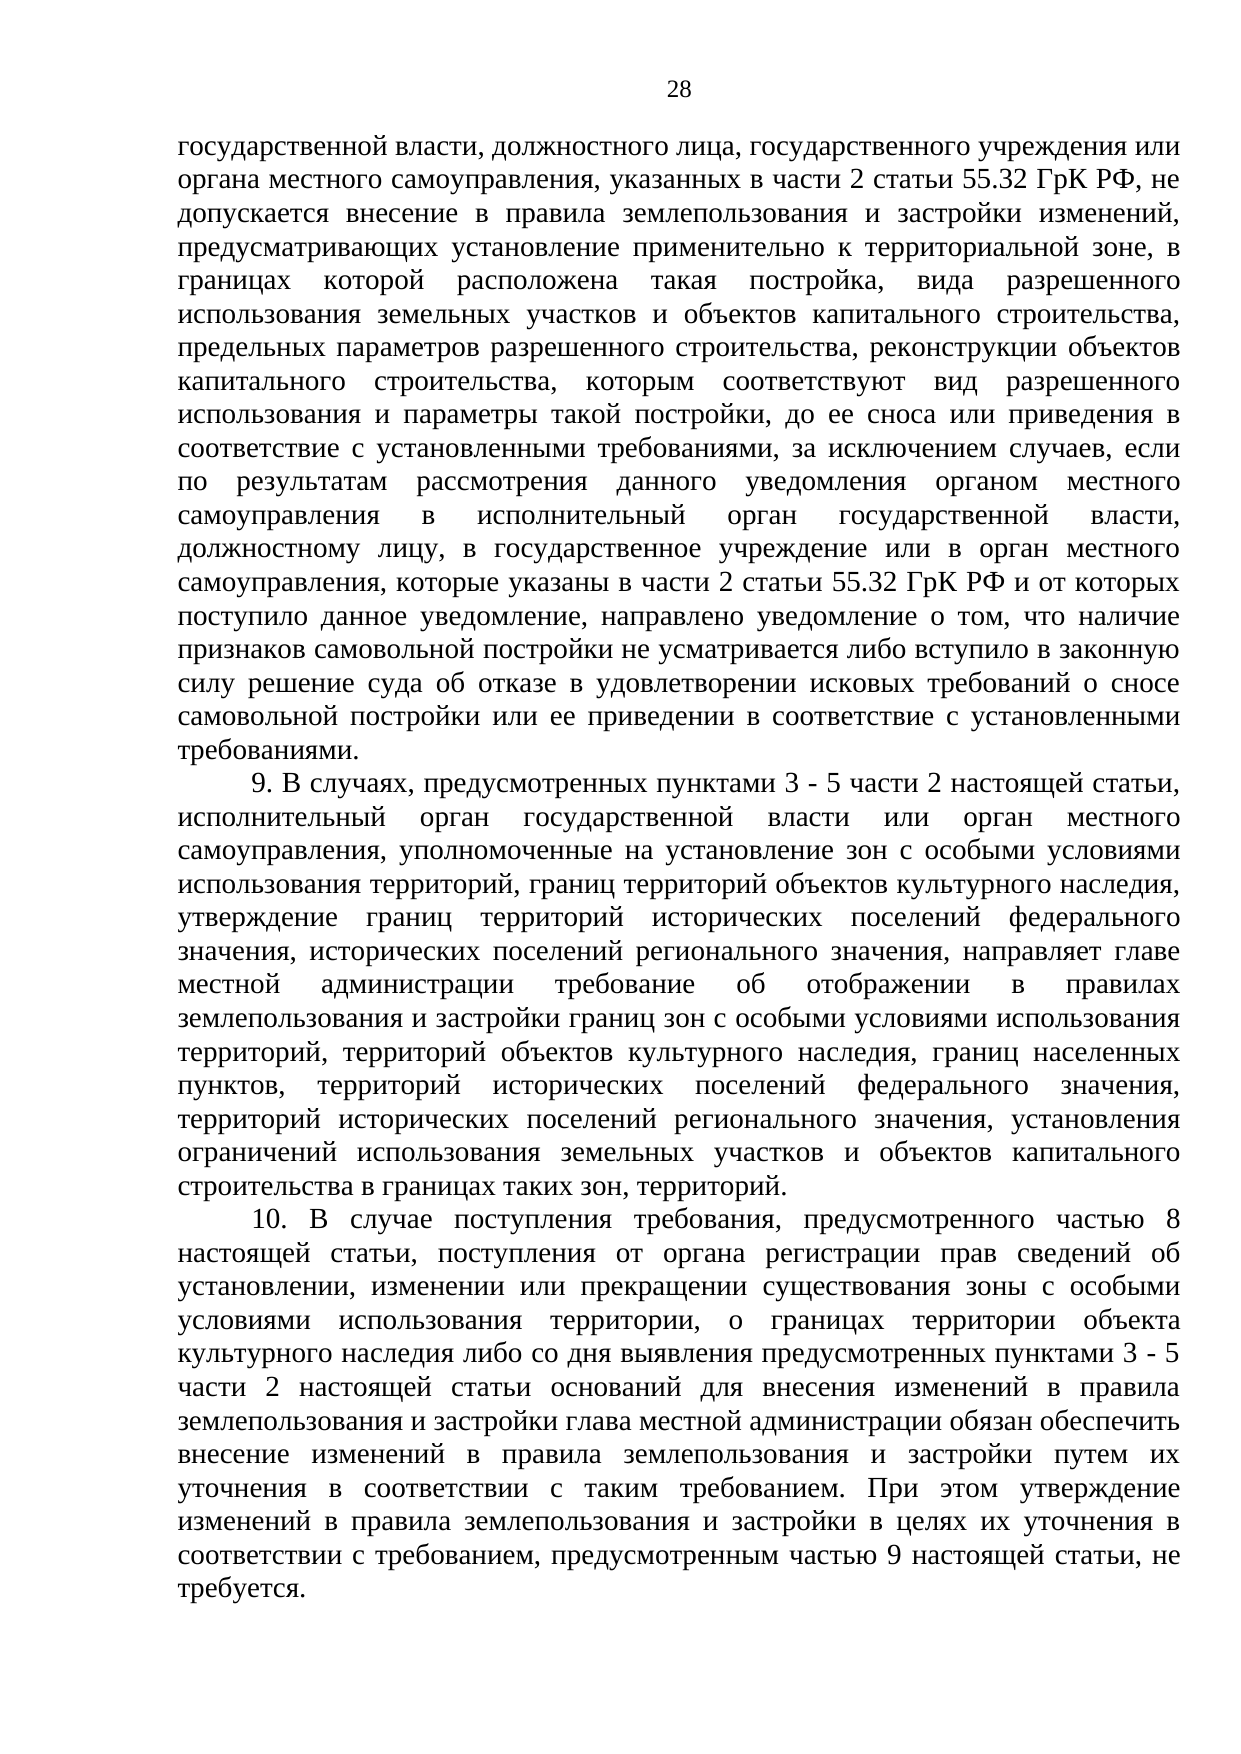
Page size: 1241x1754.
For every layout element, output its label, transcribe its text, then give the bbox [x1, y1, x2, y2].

text 10. В случае поступления требования, предусмотренного частью 8 настоящей статьи, поступления от органа регистрации прав сведений об установлении, изменении или прекращении существования зоны с особыми условиями использования территории, о границах территории объекта культурного наследия либо со дня выявления предусмотренных пунктами 3 - 5 части 2 настоящей статьи оснований для внесения изменений в правила землепользования и застройки глава местной администрации обязан обеспечить внесение изменений в правила землепользования и застройки путем их уточнения в соответствии с таким требованием. При этом утверждение изменений в правила землепользования и застройки в целях их уточнения в соответствии с требованием, предусмотренным частью 9 настоящей статьи, не требуется. [177, 1201, 1181, 1604]
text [177, 128, 1181, 765]
text 9. В случаях, предусмотренных пунктами 3 - 5 части 2 настоящей статьи, исполнительный орган государственной власти или орган местного самоуправления, уполномоченные на установление зон с особыми условиями использования территорий, границ территорий объектов культурного наследия, утверждение границ территорий исторических поселений федерального значения, исторических поселений регионального значения, направляет главе местной администрации требование об отображении в правилах землепользования и застройки границ зон с особыми условиями использования территорий, территорий объектов культурного наследия, границ населенных пунктов, территорий исторических поселений федерального значения, территорий исторических поселений регионального значения, установления ограничений использования земельных участков и объектов капитального строительства в границах таких зон, территорий. [177, 765, 1181, 1201]
